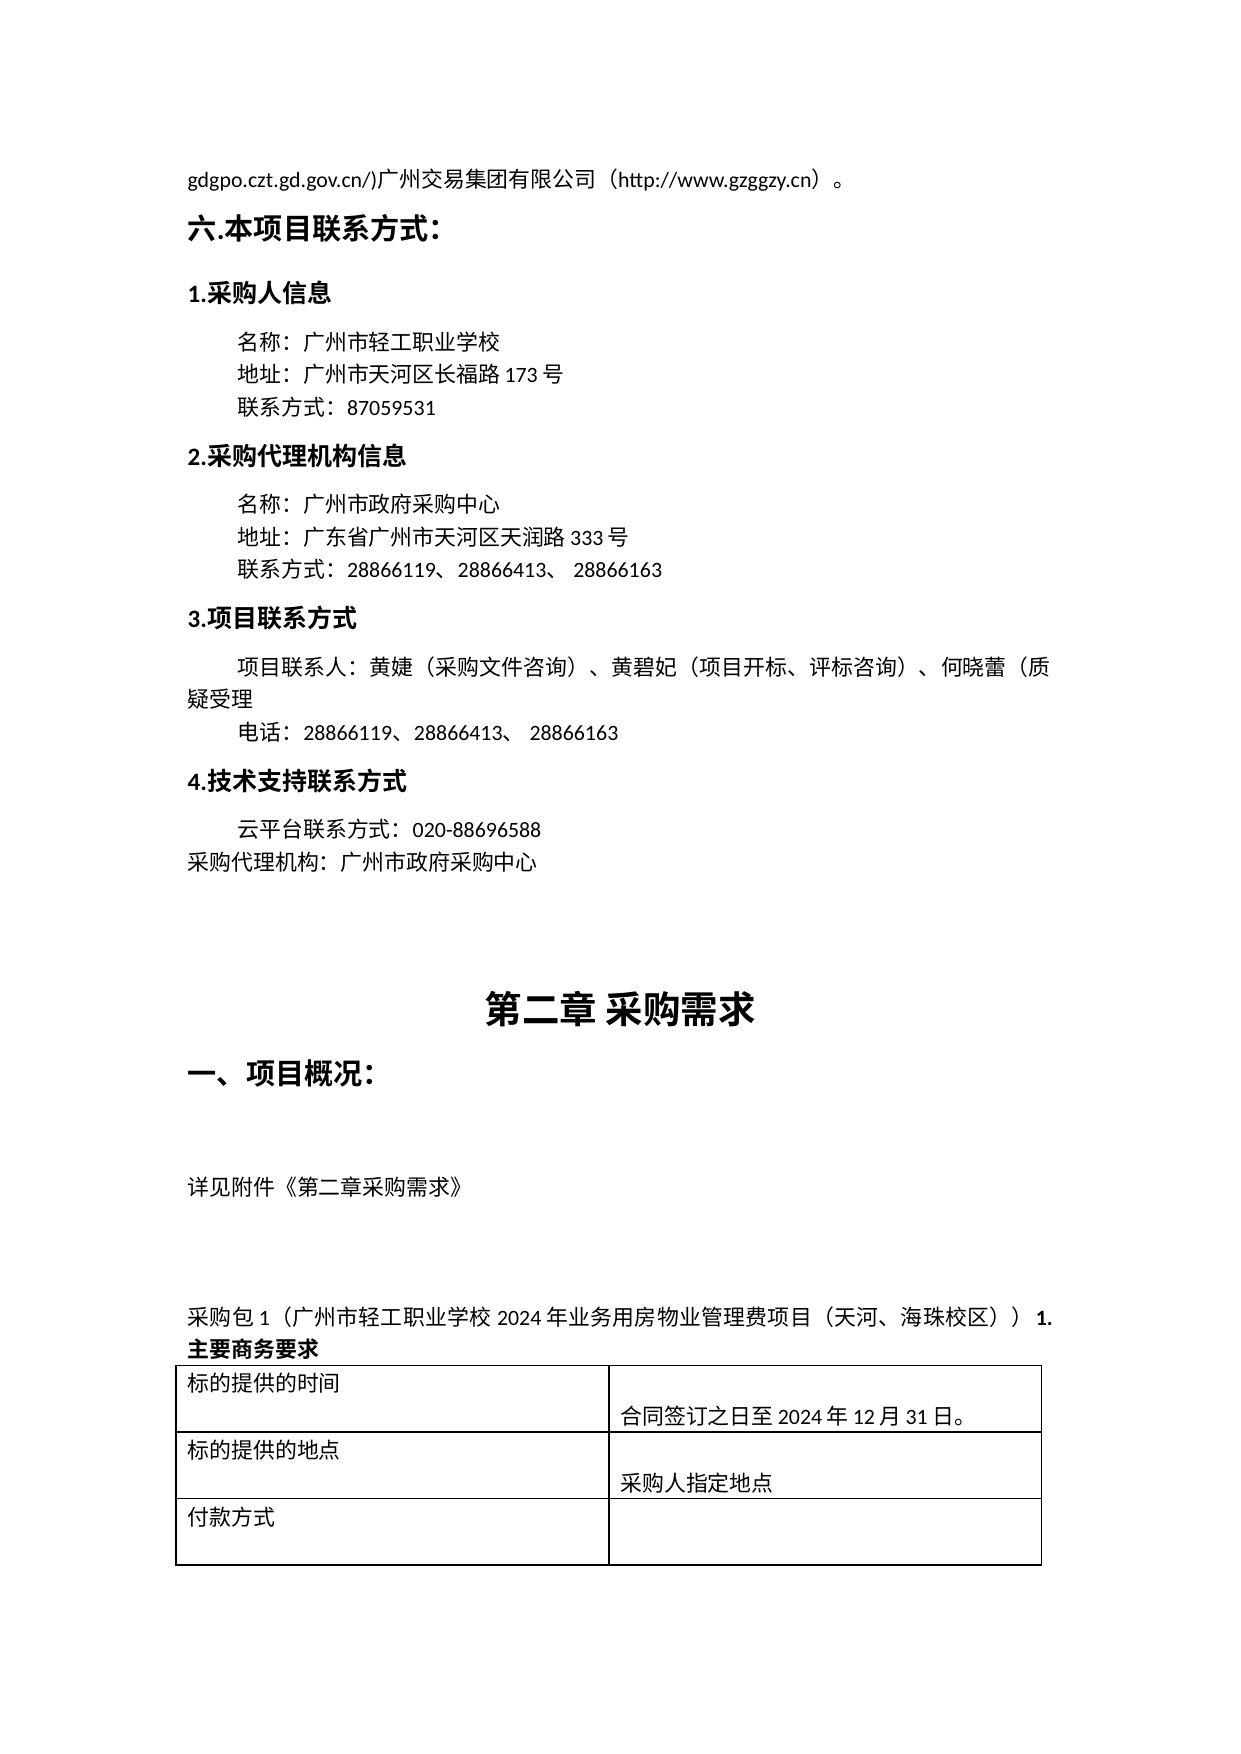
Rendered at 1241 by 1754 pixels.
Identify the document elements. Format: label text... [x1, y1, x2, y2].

text 详见附件《第二章采购需求》 [187, 1169, 1053, 1202]
text 电话：28866119、28866413、 28866163 [187, 714, 1053, 747]
text 地址：广州市天河区长福路173号 [187, 357, 1053, 389]
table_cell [610, 1499, 1041, 1564]
table_cell 采购人指定地点 [610, 1433, 1041, 1498]
text 联系方式：28866119、28866413、 28866163 [187, 552, 1053, 584]
text 六.本项目联系方式： [187, 194, 1053, 259]
text 采购代理机构：广州市政府采购中心 [187, 844, 1053, 877]
text 名称：广州市轻工职业学校 [187, 324, 1053, 357]
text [187, 162, 1053, 194]
text 名称：广州市政府采购中心 [187, 487, 1053, 519]
text 地址：广东省广州市天河区天润路333号 [187, 519, 1053, 552]
text 联系方式：87059531 [187, 389, 1053, 422]
text 1.采购人信息 [187, 259, 1053, 324]
table_cell 标的提供的地点 [177, 1433, 608, 1498]
text 第二章 采购需求 [187, 974, 1053, 1039]
text 2.采购代理机构信息 [187, 422, 1053, 487]
text 云平台联系方式：020-88696588 [187, 812, 1053, 844]
text 3.项目联系方式 [187, 584, 1053, 649]
table_header 合同签订之日至2024年12月31日。 [610, 1366, 1041, 1431]
text 采购包1（广州市轻工职业学校2024年业务用房物业管理费项目（天河、海珠校区））1.主要商务要求 [187, 1299, 1053, 1364]
text 项目联系人：黄婕（采购文件咨询）、黄碧妃（项目开标、评标咨询）、何晓蕾（质疑受理 [187, 649, 1053, 714]
table_cell 付款方式 [177, 1499, 608, 1564]
text 4.技术支持联系方式 [187, 747, 1053, 812]
text 一、项目概况： [187, 1039, 1053, 1104]
table_header 标的提供的时间 [177, 1366, 608, 1431]
